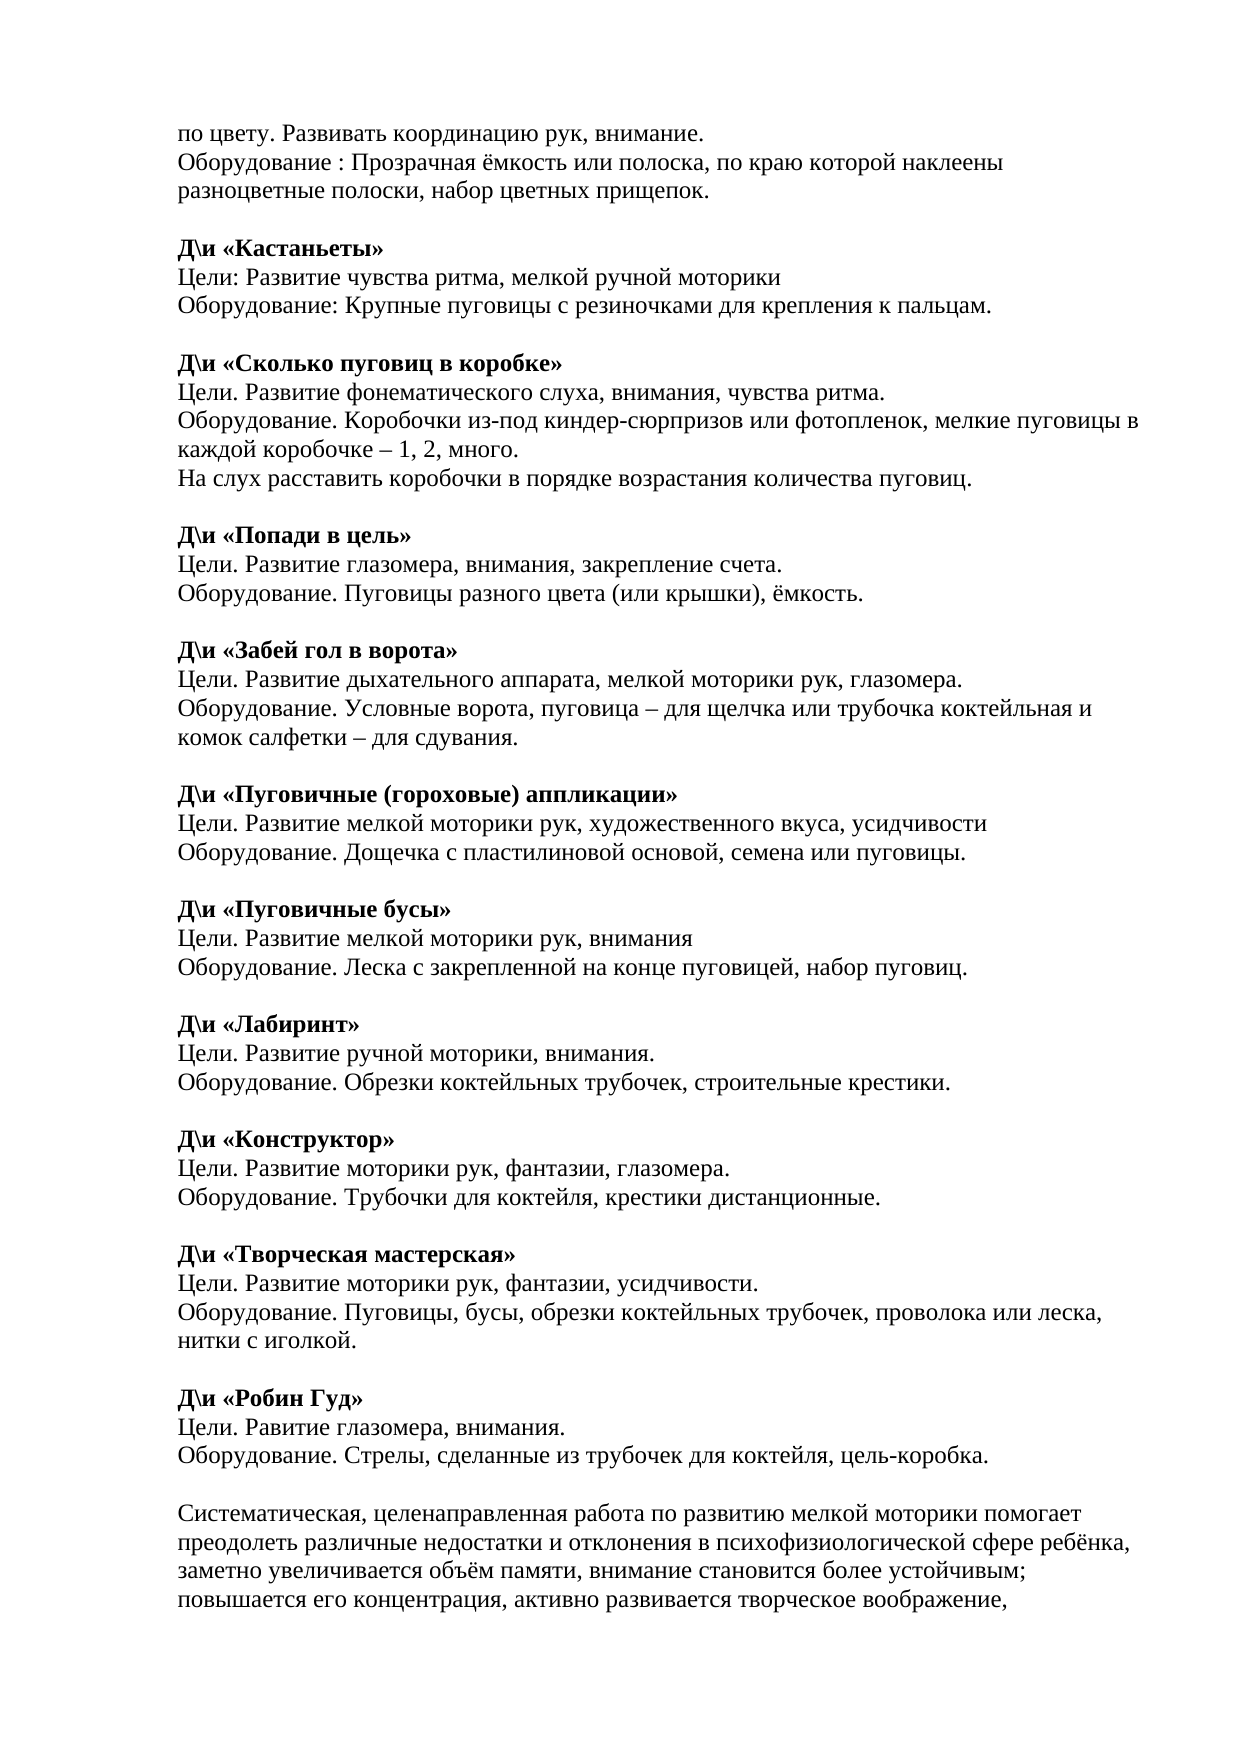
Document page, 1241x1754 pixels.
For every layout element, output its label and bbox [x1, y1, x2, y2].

text [177, 118, 1152, 1613]
